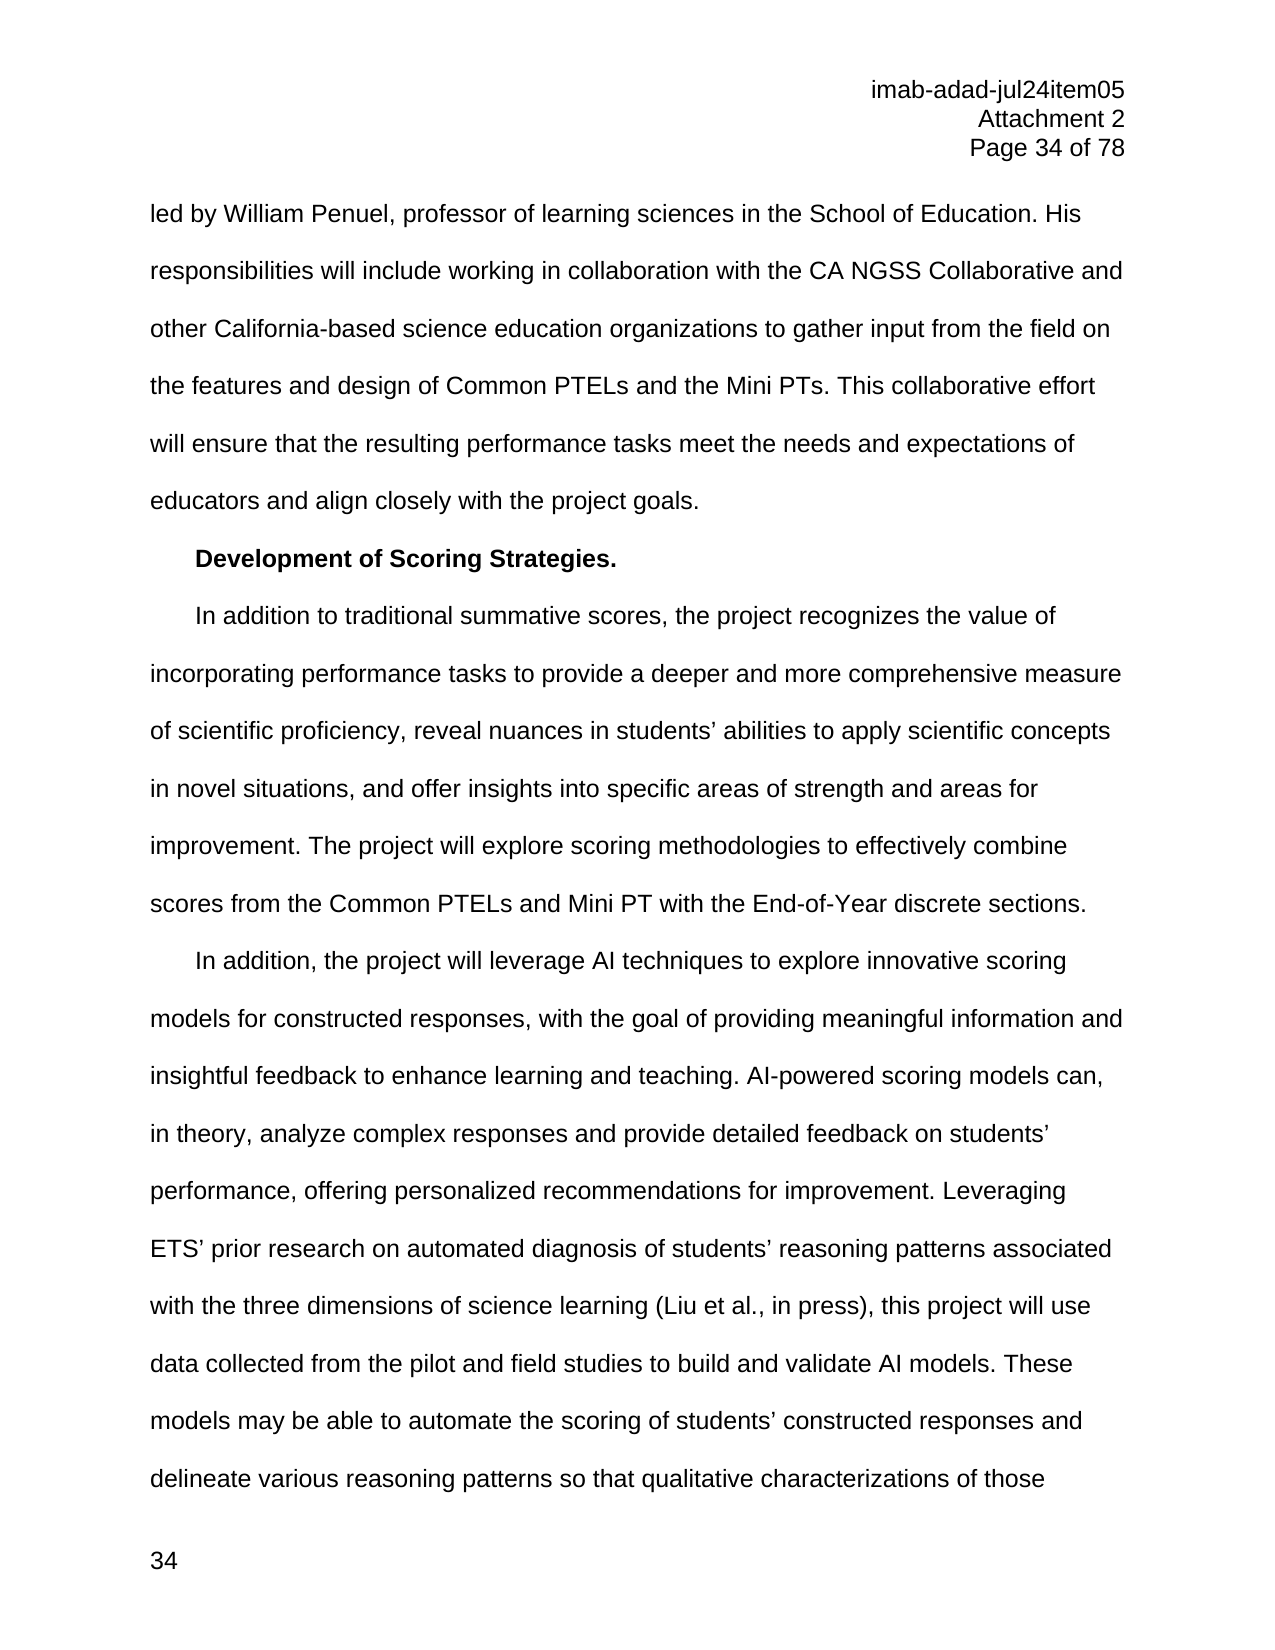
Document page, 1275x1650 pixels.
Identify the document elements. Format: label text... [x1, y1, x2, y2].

text Development of Scoring Strategies. [150, 544, 1125, 572]
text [150, 199, 1125, 515]
text In addition to traditional summative scores, the project recognizes the value of incorporating performance tasks to provide a deeper and more comprehensive measure of scientific proficiency, reveal nuances in students’ abilities to apply scientific concepts in novel situations, and offer insights into specific areas of strength and areas for improvement. The project will explore scoring methodologies to effectively combine scores from the Common PTELs and Mini PT with the End-of-Year discrete sections. [150, 601, 1125, 917]
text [150, 946, 1125, 1492]
